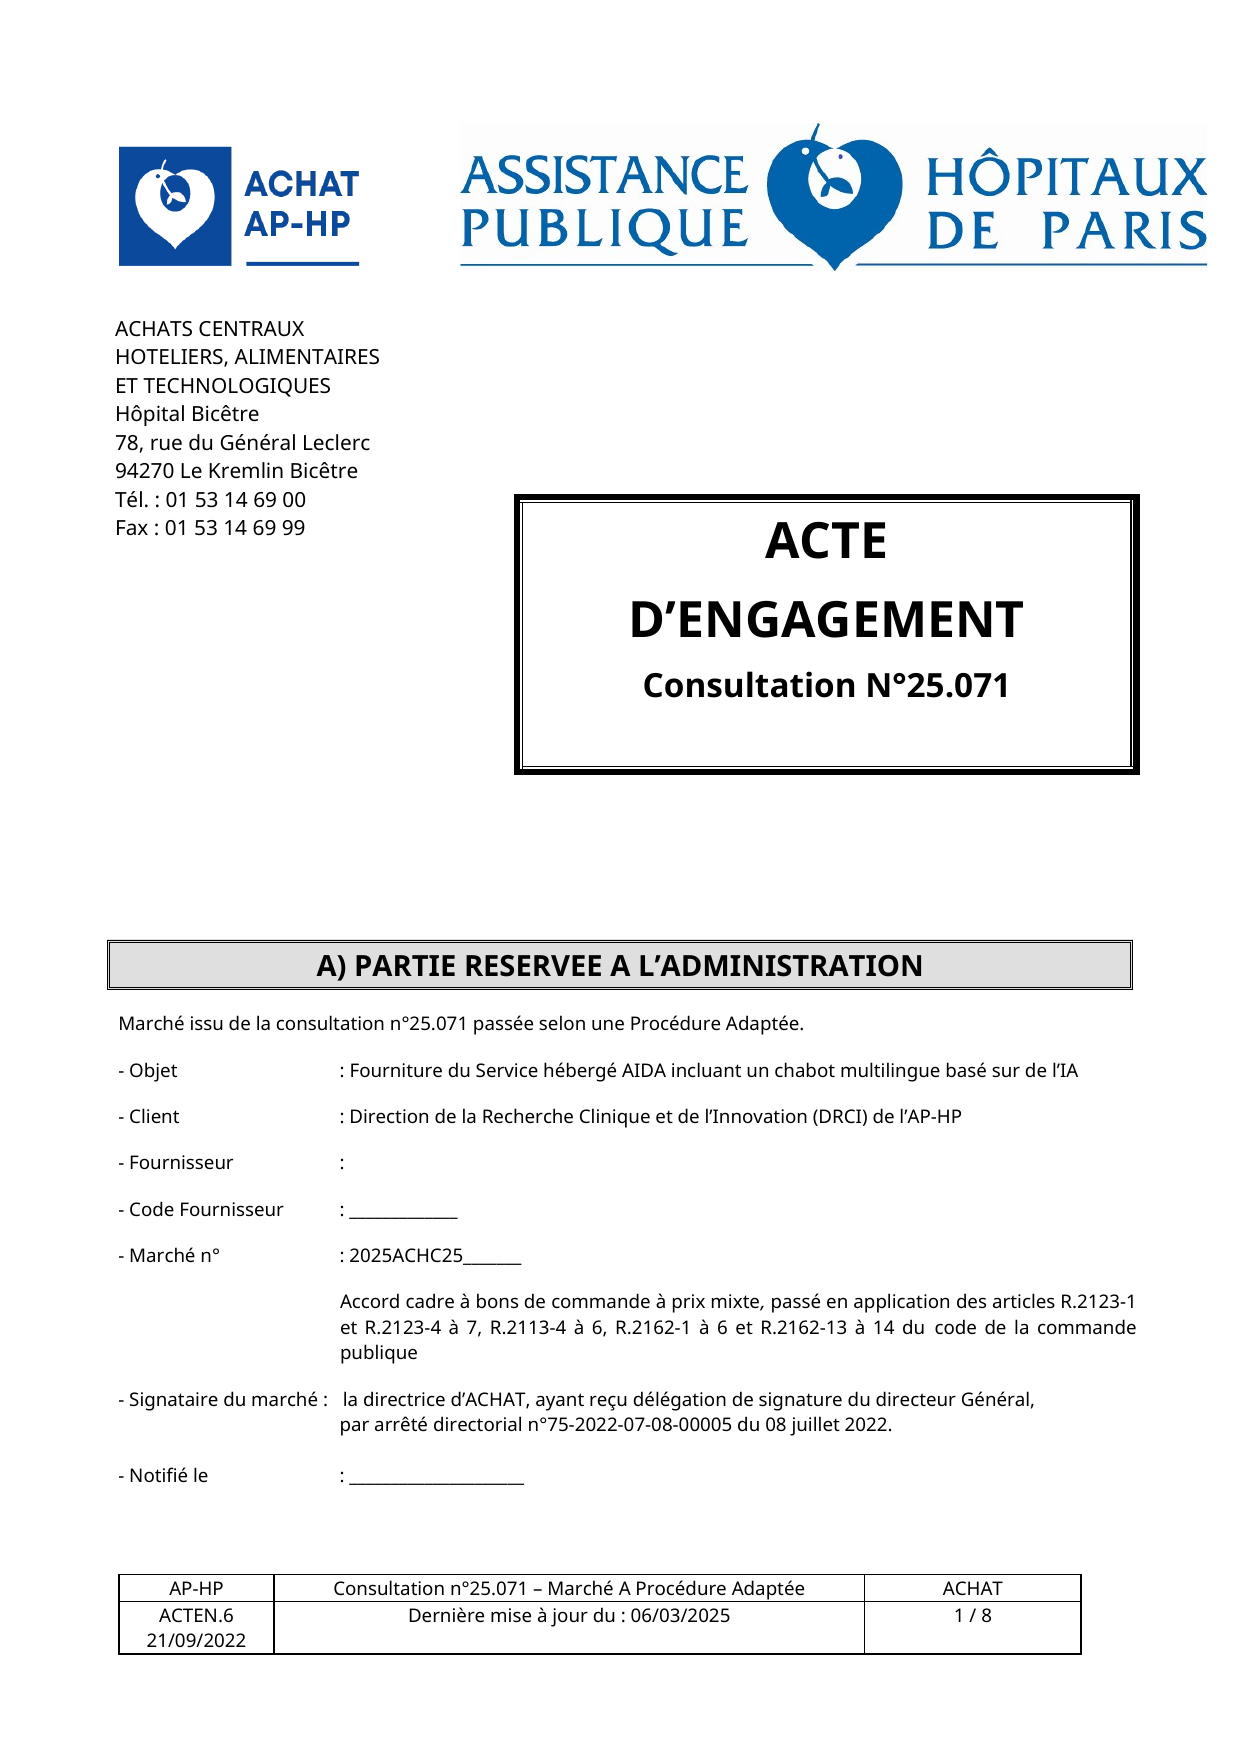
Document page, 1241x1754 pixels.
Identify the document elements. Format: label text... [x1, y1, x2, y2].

subtitle ACTE [523, 503, 1130, 572]
picture [460, 123, 1208, 271]
subtitle D’ENGAGEMENT [523, 572, 1130, 651]
text - Code Fournisseur : _____________ [118, 1196, 1122, 1221]
text - Client : Direction de la Recherche Clinique et de l’Innovation (DRCI) de l’AP-HP [118, 1103, 1122, 1129]
text - Signataire du marché : la directrice d’ACHAT, ayant reçu délégation de signature du directeur Général, [118, 1386, 1122, 1412]
text - Objet : Fourniture du Service hébergé AIDA incluant un chabot multilingue basé sur de l’IA [118, 1057, 1122, 1082]
text Marché issu de la consultation n°25.071 passée selon une Procédure Adaptée. [118, 1011, 1122, 1036]
subtitle A) PARTIE RESERVEE A L’ADMINISTRATION [110, 943, 1130, 987]
picture [118, 146, 360, 267]
text - Fournisseur : [118, 1149, 1122, 1175]
text Accord cadre à bons de commande à prix mixte, passé en application des articles R.2123-1 et R.2123-4 à 7, R.2113-4 à 6, R.2162-1 à 6 et R.2162-13 à 14 du code de la commande publique [340, 1289, 1137, 1365]
text - Marché n° : 2025ACHC25_______ [118, 1242, 1122, 1268]
text par arrêté directorial n°75-2022-07-08-00005 du 08 juillet 2022. [266, 1412, 1122, 1437]
text Consultation N°25.071 [523, 651, 1130, 708]
text - Notifié le : _____________________ [118, 1463, 1122, 1488]
